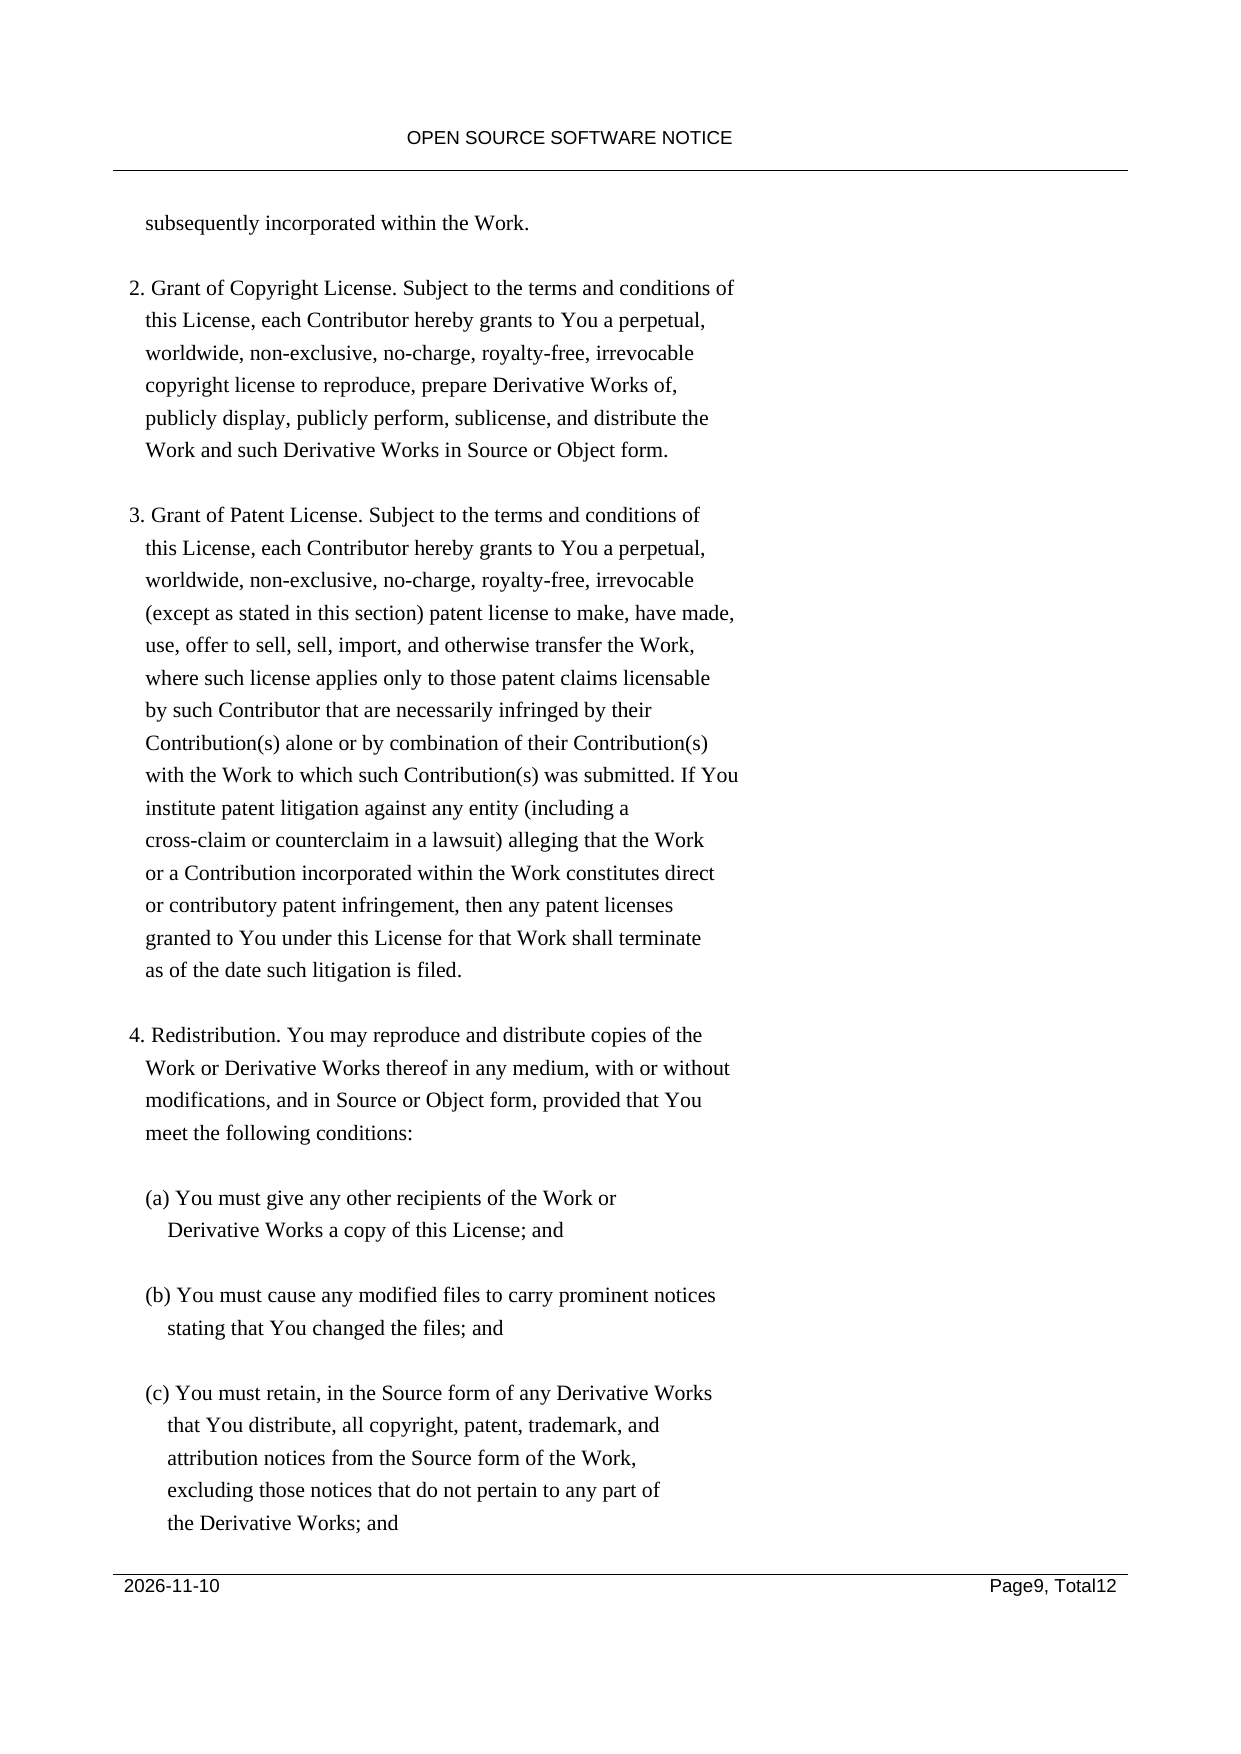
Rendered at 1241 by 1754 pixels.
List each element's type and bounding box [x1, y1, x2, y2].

text [112, 206, 1128, 1539]
